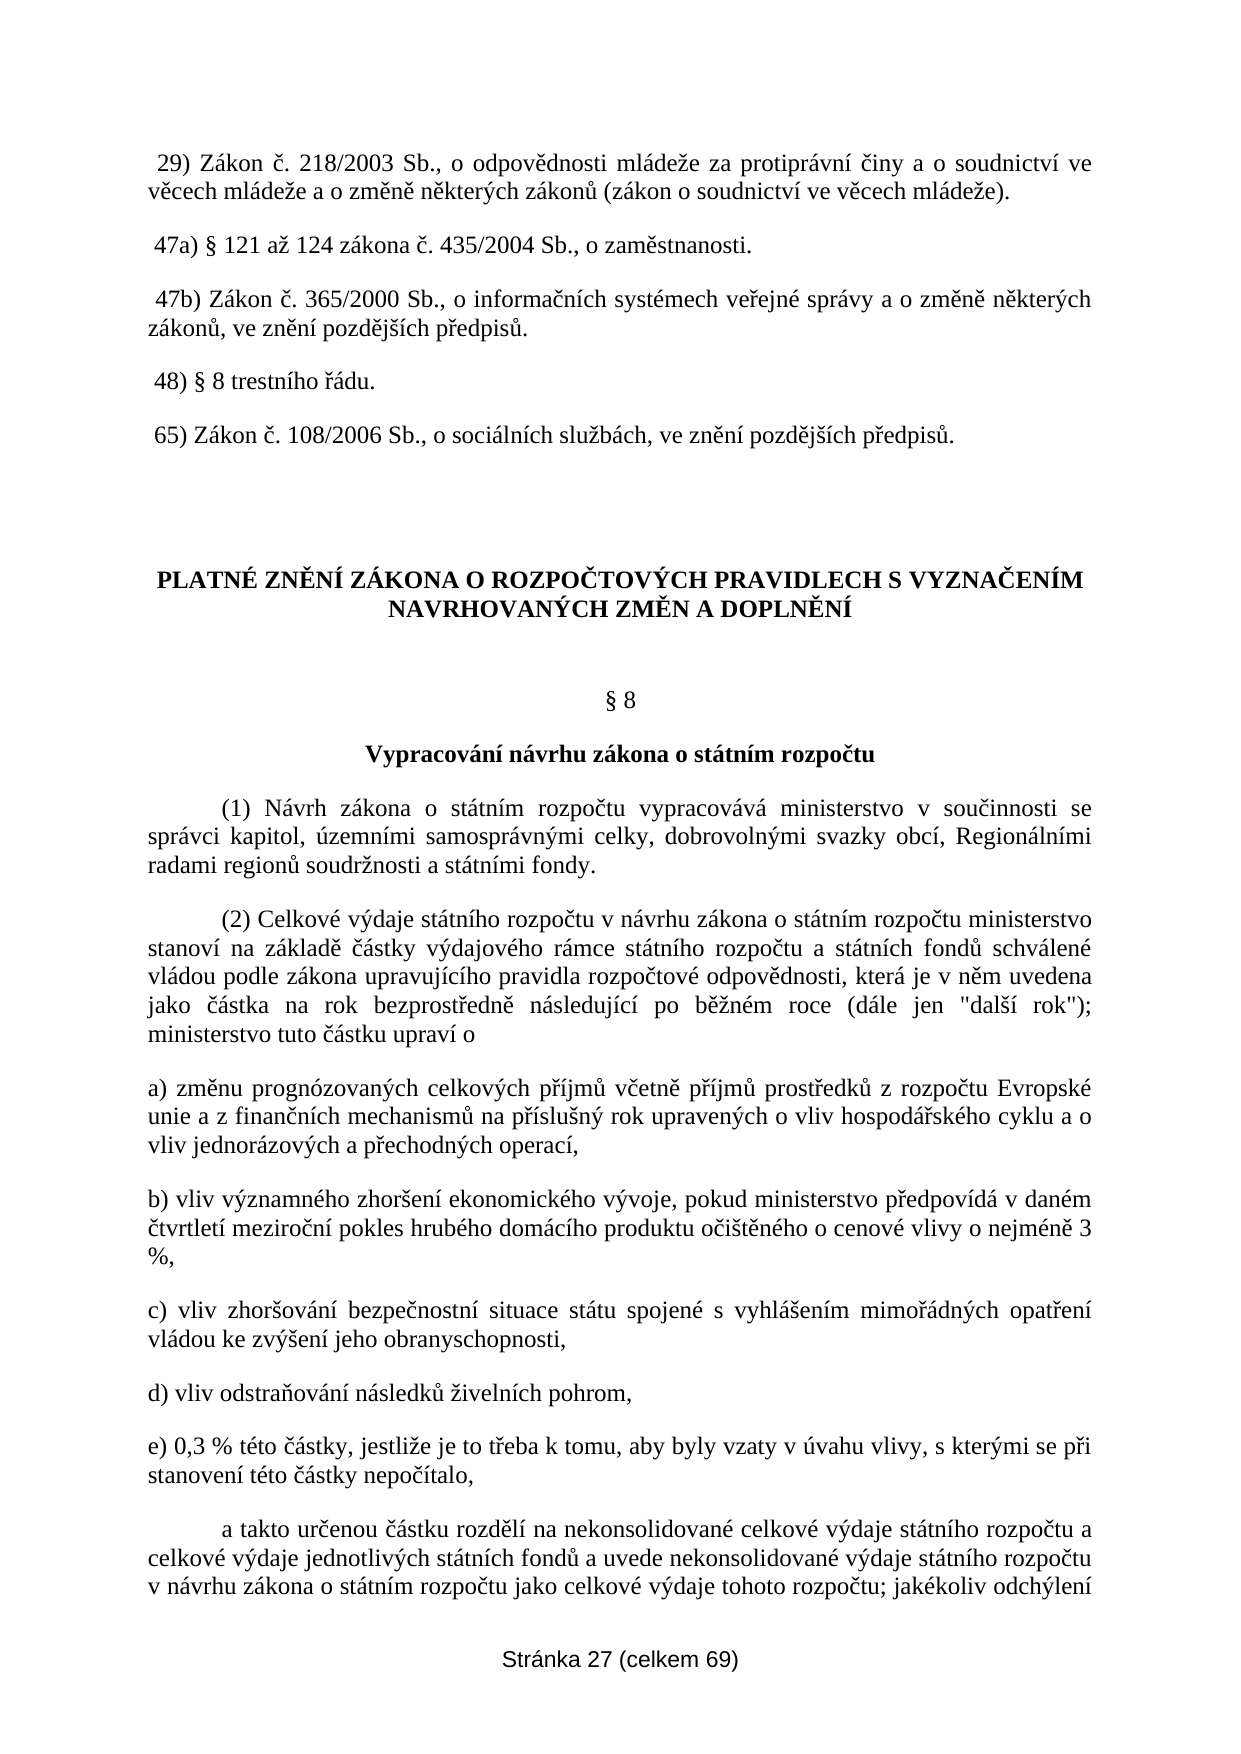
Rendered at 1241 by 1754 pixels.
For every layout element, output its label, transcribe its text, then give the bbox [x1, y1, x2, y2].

text 47b) Zákon č. 365/2000 Sb., o informačních systémech veřejné správy a o změně některých zákonů, ve znění pozdějších předpisů. [148, 284, 1093, 341]
text § 8 [148, 685, 1093, 714]
text 47a) § 121 až 124 zákona č. 435/2004 Sb., o zaměstnanosti. [148, 230, 1093, 259]
text 48) § 8 trestního řádu. [148, 366, 1093, 395]
text a) změnu prognózovaných celkových příjmů včetně příjmů prostředků z rozpočtu Evropské unie a z finančních mechanismů na příslušný rok upravených o vliv hospodářského cyklu a o vliv jednorázových a přechodných operací, [148, 1073, 1093, 1159]
text b) vliv významného zhoršení ekonomického vývoje, pokud ministerstvo předpovídá v daném čtvrtletí meziroční pokles hrubého domácího produktu očištěného o cenové vlivy o nejméně 3 %, [148, 1184, 1093, 1270]
text 65) Zákon č. 108/2006 Sb., o sociálních službách, ve znění pozdějších předpisů. [148, 420, 1093, 449]
text d) vliv odstraňování následků živelních pohrom, [148, 1378, 1093, 1406]
text 29) Zákon č. 218/2003 Sb., o odpovědnosti mládeže za protiprávní činy a o soudnictví ve věcech mládeže a o změně některých zákonů (zákon o soudnictví ve věcech mládeže). [148, 148, 1093, 205]
text (2) Celkové výdaje státního rozpočtu v návrhu zákona o státním rozpočtu ministerstvo stanoví na základě částky výdajového rámce státního rozpočtu a státních fondů schválené vládou podle zákona upravujícího pravidla rozpočtové odpovědnosti, která je v něm uvedena jako částka na rok bezprostředně následující po běžném roce (dále jen "další rok"); ministerstvo tuto částku upraví o [148, 904, 1093, 1048]
text Vypracování návrhu zákona o státním rozpočtu [148, 739, 1093, 768]
text (1) Návrh zákona o státním rozpočtu vypracovává ministerstvo v součinnosti se správci kapitol, územními samosprávnými celky, dobrovolnými svazky obcí, Regionálními radami regionů soudržnosti a státními fondy. [148, 793, 1093, 879]
text e) 0,3 % této částky, jestliže je to třeba k tomu, aby byly vzaty v úvahu vlivy, s kterými se při stanovení této částky nepočítalo, [148, 1431, 1093, 1489]
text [148, 1514, 1093, 1600]
text c) vliv zhoršování bezpečnostní situace státu spojené s vyhlášením mimořádných opatření vládou ke zvýšení jeho obranyschopnosti, [148, 1295, 1093, 1353]
text PLATNÉ ZNĚNÍ ZÁKONA O ROZPOČTOVÝCH PRAVIDLECH S VYZNAČENÍM NAVRHOVANÝCH ZMĚN A DOPLNĚNÍ [148, 565, 1093, 623]
